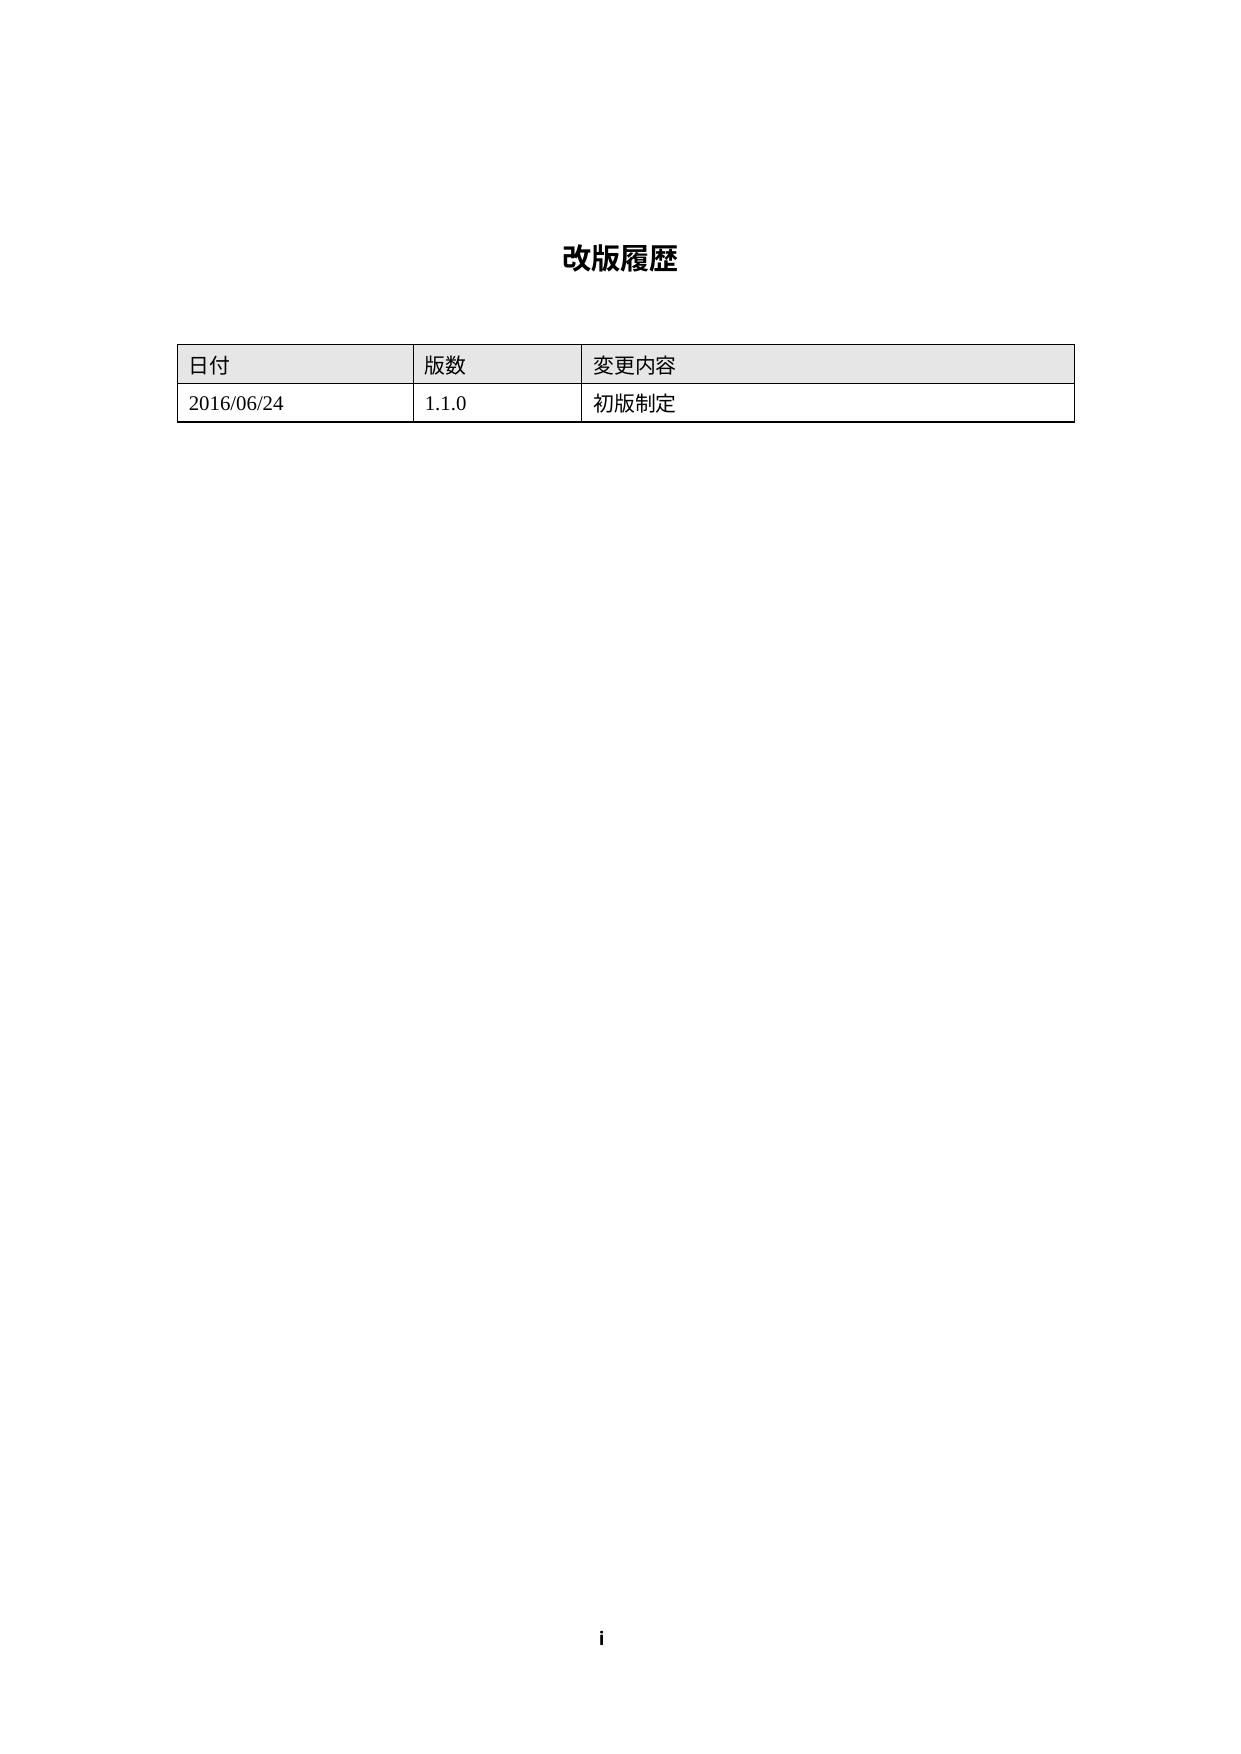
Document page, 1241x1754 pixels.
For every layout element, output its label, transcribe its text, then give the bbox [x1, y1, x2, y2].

table_cell 2016/06/24 [178, 384, 413, 421]
text 改版履歴 [177, 219, 1063, 294]
table_header 版数 [414, 345, 581, 383]
table_header 変更内容 [582, 345, 1074, 383]
table_header 日付 [178, 345, 413, 383]
table_cell 1.1.0 [414, 384, 581, 421]
table_cell 初版制定 [582, 384, 1074, 421]
